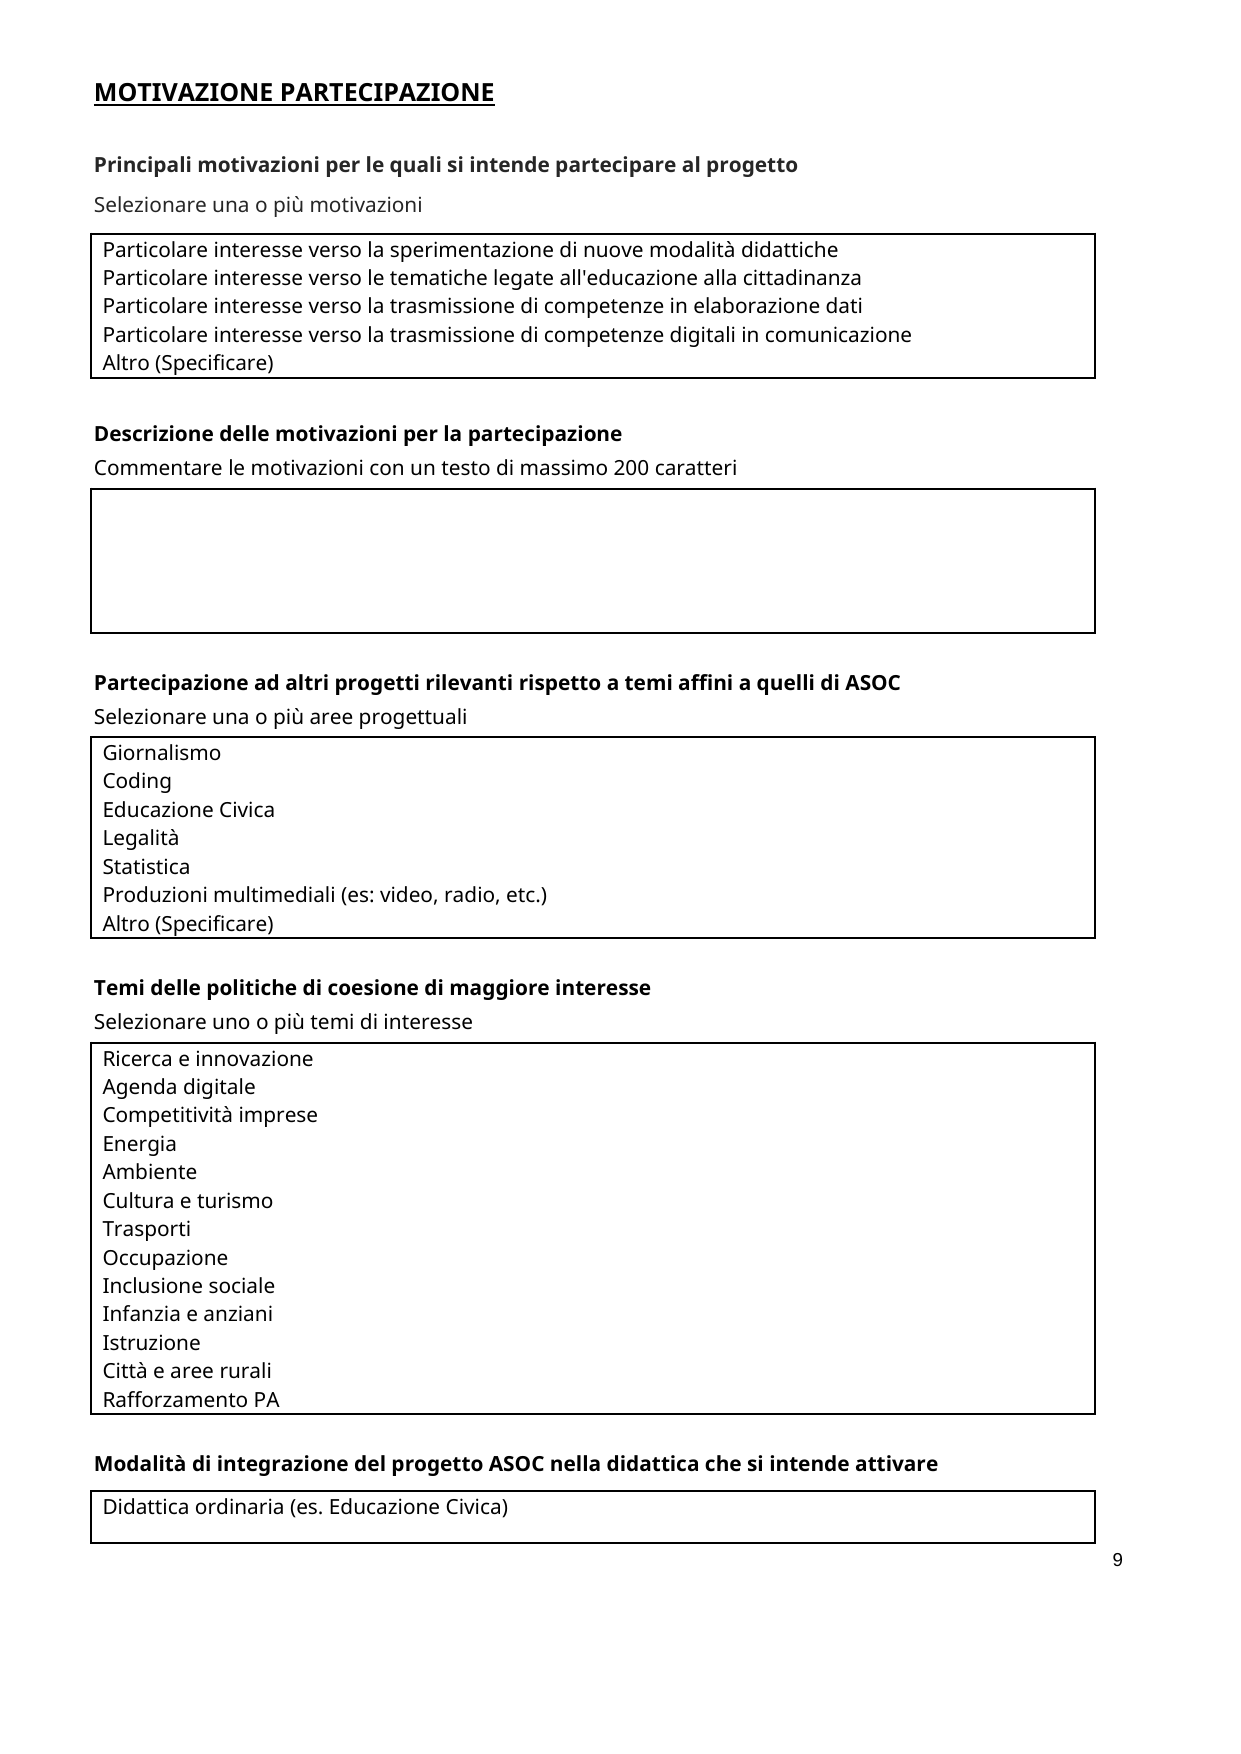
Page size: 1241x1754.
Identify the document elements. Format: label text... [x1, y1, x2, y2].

text MOTIVAZIONE PARTECIPAZIONE [94, 75, 1115, 109]
text Selezionare uno o più temi di interesse [94, 1007, 1115, 1036]
table_header Particolare interesse verso la sperimentazione di nuove modalità didattiche Particolare interesse verso le tematiche legate all'educazione alla cittadinanza Particolare interesse verso la trasmissione di competenze in elaborazione dati Particolare interesse verso la trasmissione di competenze digitali in comunicazione Altro (Specificare) [92, 235, 1094, 377]
text Modalità di integrazione del progetto ASOC nella didattica che si intende attivare [94, 1449, 1115, 1478]
text Descrizione delle motivazioni per la partecipazione [94, 419, 1115, 448]
text Principali motivazioni per le quali si intende partecipare al progetto [94, 150, 1115, 178]
text Selezionare una o più aree progettuali [94, 702, 1115, 731]
text Temi delle politiche di coesione di maggiore interesse [94, 973, 1115, 1002]
text Partecipazione ad altri progetti rilevanti rispetto a temi affini a quelli di ASOC [94, 668, 1115, 696]
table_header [92, 1492, 1094, 1542]
table_header Giornalismo Coding Educazione Civica Legalità Statistica Produzioni multimediali (es: video, radio, etc.) Altro (Specificare) [92, 738, 1094, 937]
table_header [92, 490, 1094, 632]
text Selezionare una o più motivazioni [94, 191, 1115, 219]
text Commentare le motivazioni con un testo di massimo 200 caratteri [94, 453, 1115, 482]
table_header Ricerca e innovazione Agenda digitale Competitività imprese Energia Ambiente Cultura e turismo Trasporti Occupazione Inclusione sociale Infanzia e anziani Istruzione Città e aree rurali Rafforzamento PA [92, 1044, 1094, 1413]
